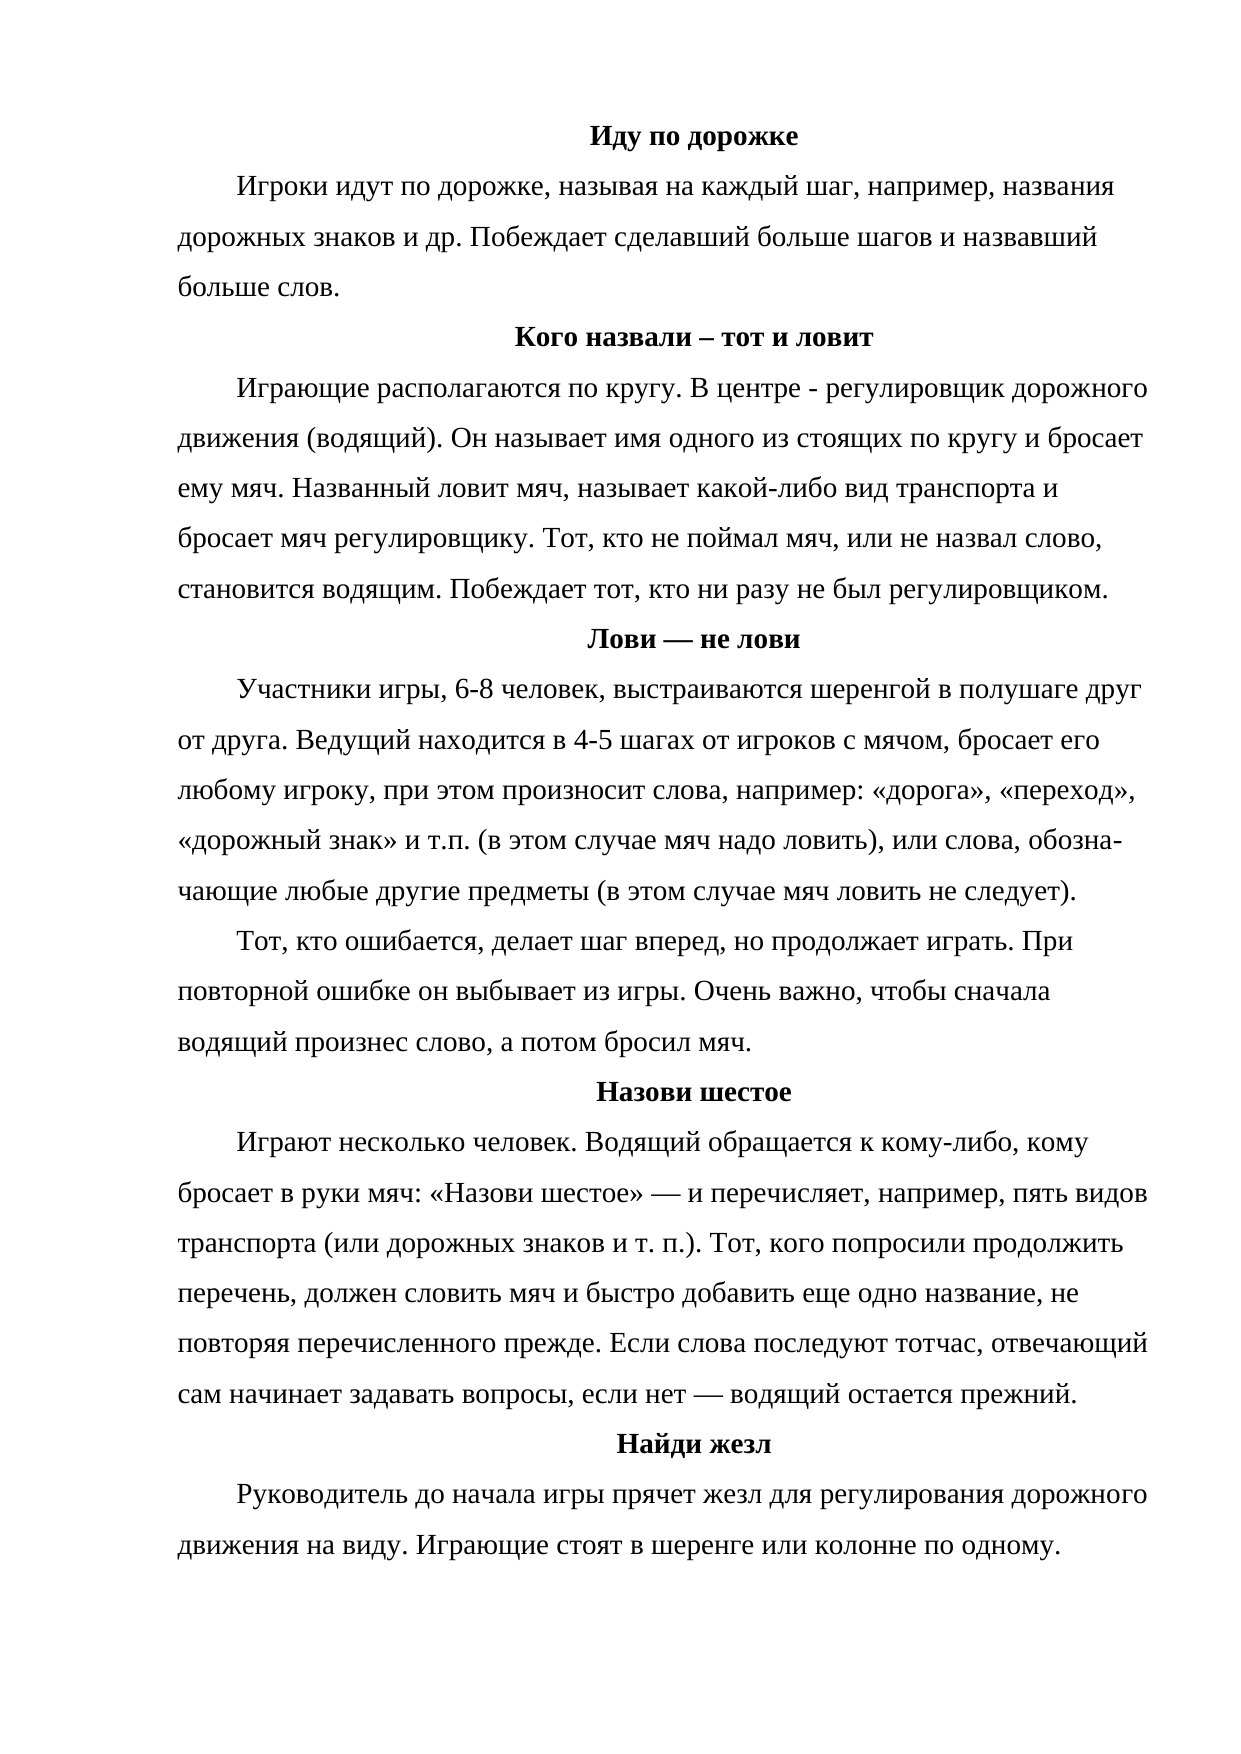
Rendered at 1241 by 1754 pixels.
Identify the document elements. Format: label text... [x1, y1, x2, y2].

text Кого назвали – тот и ловит [177, 319, 1152, 353]
text Тот, кто ошибается, делает шаг вперед, но продолжает играть. При повторной ошибке он выбывает из игры. Очень важно, чтобы сначала водящий произнес слово, а потом бросил мяч. [177, 923, 1152, 1057]
text Играющие располагаются по кругу. В центре - регулировщик дорожного движения (водящий). Он называет имя одного из стоящих по кругу и бросает ему мяч. Названный ловит мяч, называет какой-либо вид транспорта и бросает мяч регулировщику. Тот, кто не поймал мяч, или не назвал слово, становится водящим. Побеждает тот, кто ни разу не был регулировщиком. [177, 370, 1152, 604]
text Участники игры, 6-8 человек, выстраиваются шеренгой в полушаге друг от друга. Ведущий находится в 4-5 шагах от игроков с мячом, бросает его любому игроку, при этом произносит слова, например: «дорога», «переход», «дорожный знак» и т.п. (в этом случае мяч надо ловить), или слова, обозначающие любые другие предметы (в этом случае мяч ловить не следует). [177, 672, 1152, 906]
text Руководитель до начала игры прячет жезл для регулирования дорожного движения на виду. Играющие стоят в шеренге или колонне по одному. [177, 1477, 1152, 1560]
text Лови — не лови [177, 621, 1152, 655]
text Играют несколько человек. Водящий обращается к кому-либо, кому бросает в руки мяч: «Назови шестое» — и перечисляет, например, пять видов транспорта (или дорожных знаков и т. п.). Тот, кого попросили продолжить перечень, должен словить мяч и быстро добавить еще одно название, не повторяя перечисленного прежде. Если слова последуют тотчас, отвечающий сам начинает задавать вопросы, если нет — водящий остается прежний. [177, 1124, 1152, 1409]
text Иду по дорожке [177, 118, 1152, 152]
text Назови шестое [177, 1074, 1152, 1108]
text Игроки идут по дорожке, называя на каждый шаг, например, названия дорожных знаков и др. Побеждает сделавший больше шагов и назвавший больше слов. [177, 168, 1152, 303]
text Найди жезл [177, 1426, 1152, 1460]
